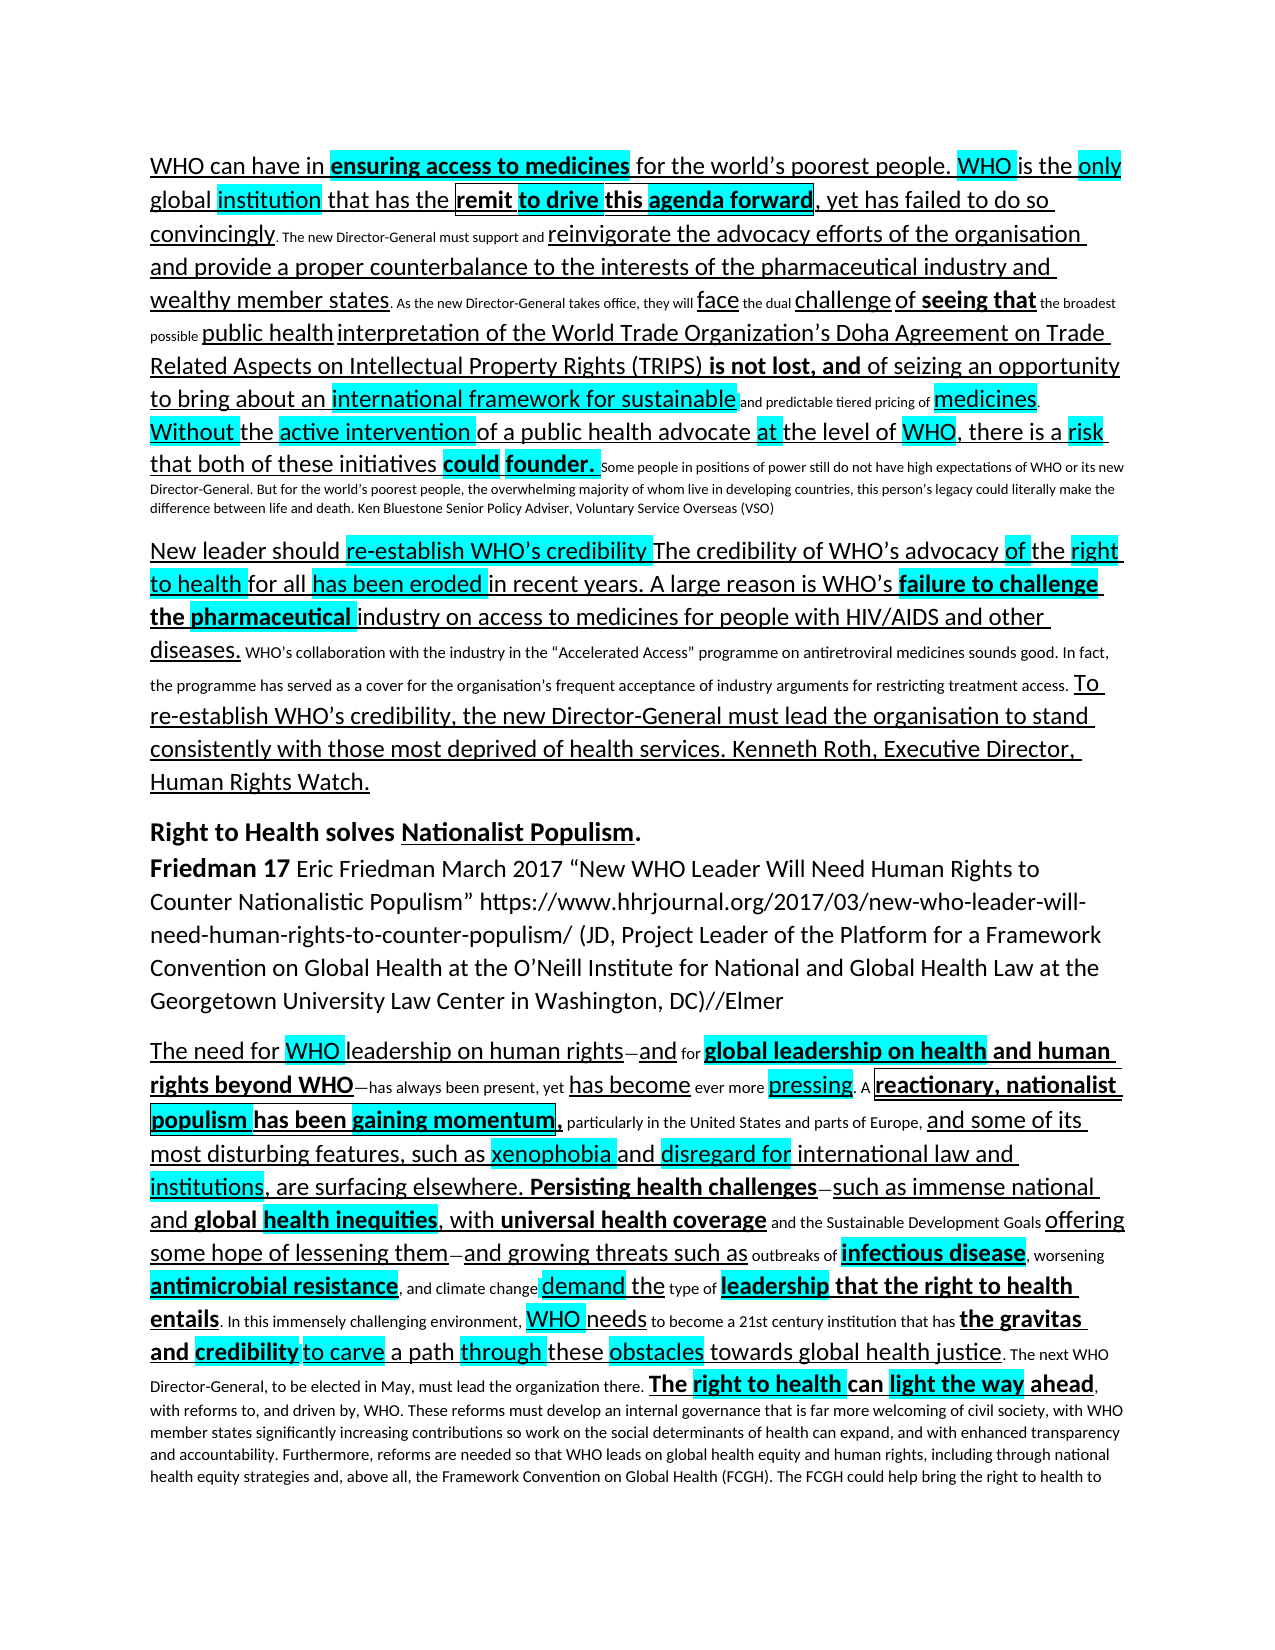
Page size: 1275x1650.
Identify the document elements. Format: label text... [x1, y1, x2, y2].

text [150, 1035, 1125, 1487]
subtitle Right to Health solves Nationalist Populism. [150, 815, 1125, 848]
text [150, 150, 1125, 517]
text Friedman 17 Eric Friedman March 2017 “New WHO Leader Will Need Human Rights to Counter Nationalistic Populism” https://www.hhrjournal.org/2017/03/new-who-leader-will-need-human-rights-to-counter-populism/ (JD, Project Leader of the Platform for a Framework Convention on Global Health at the O’Neill Institute for National and Global Health Law at the Georgetown University Law Center in Washington, DC)//Elmer [150, 851, 1125, 1016]
text New leader should re-establish WHO’s credibility The credibility of WHO’s advocacy of the right to health for all has been eroded in recent years. A large reason is WHO’s failure to challenge the pharmaceutical industry on access to medicines for people with HIV/AIDS and other diseases. WHO’s collaboration with the industry in the “Accelerated Access” programme on antiretroviral medicines sounds good. In fact, the programme has served as a cover for the organisation’s frequent acceptance of industry arguments for restricting treatment access. To re-establish WHO’s credibility, the new Director-General must lead the organisation to stand consistently with those most deprived of health services. Kenneth Roth, Executive Director, Human Rights Watch. [150, 535, 1125, 796]
